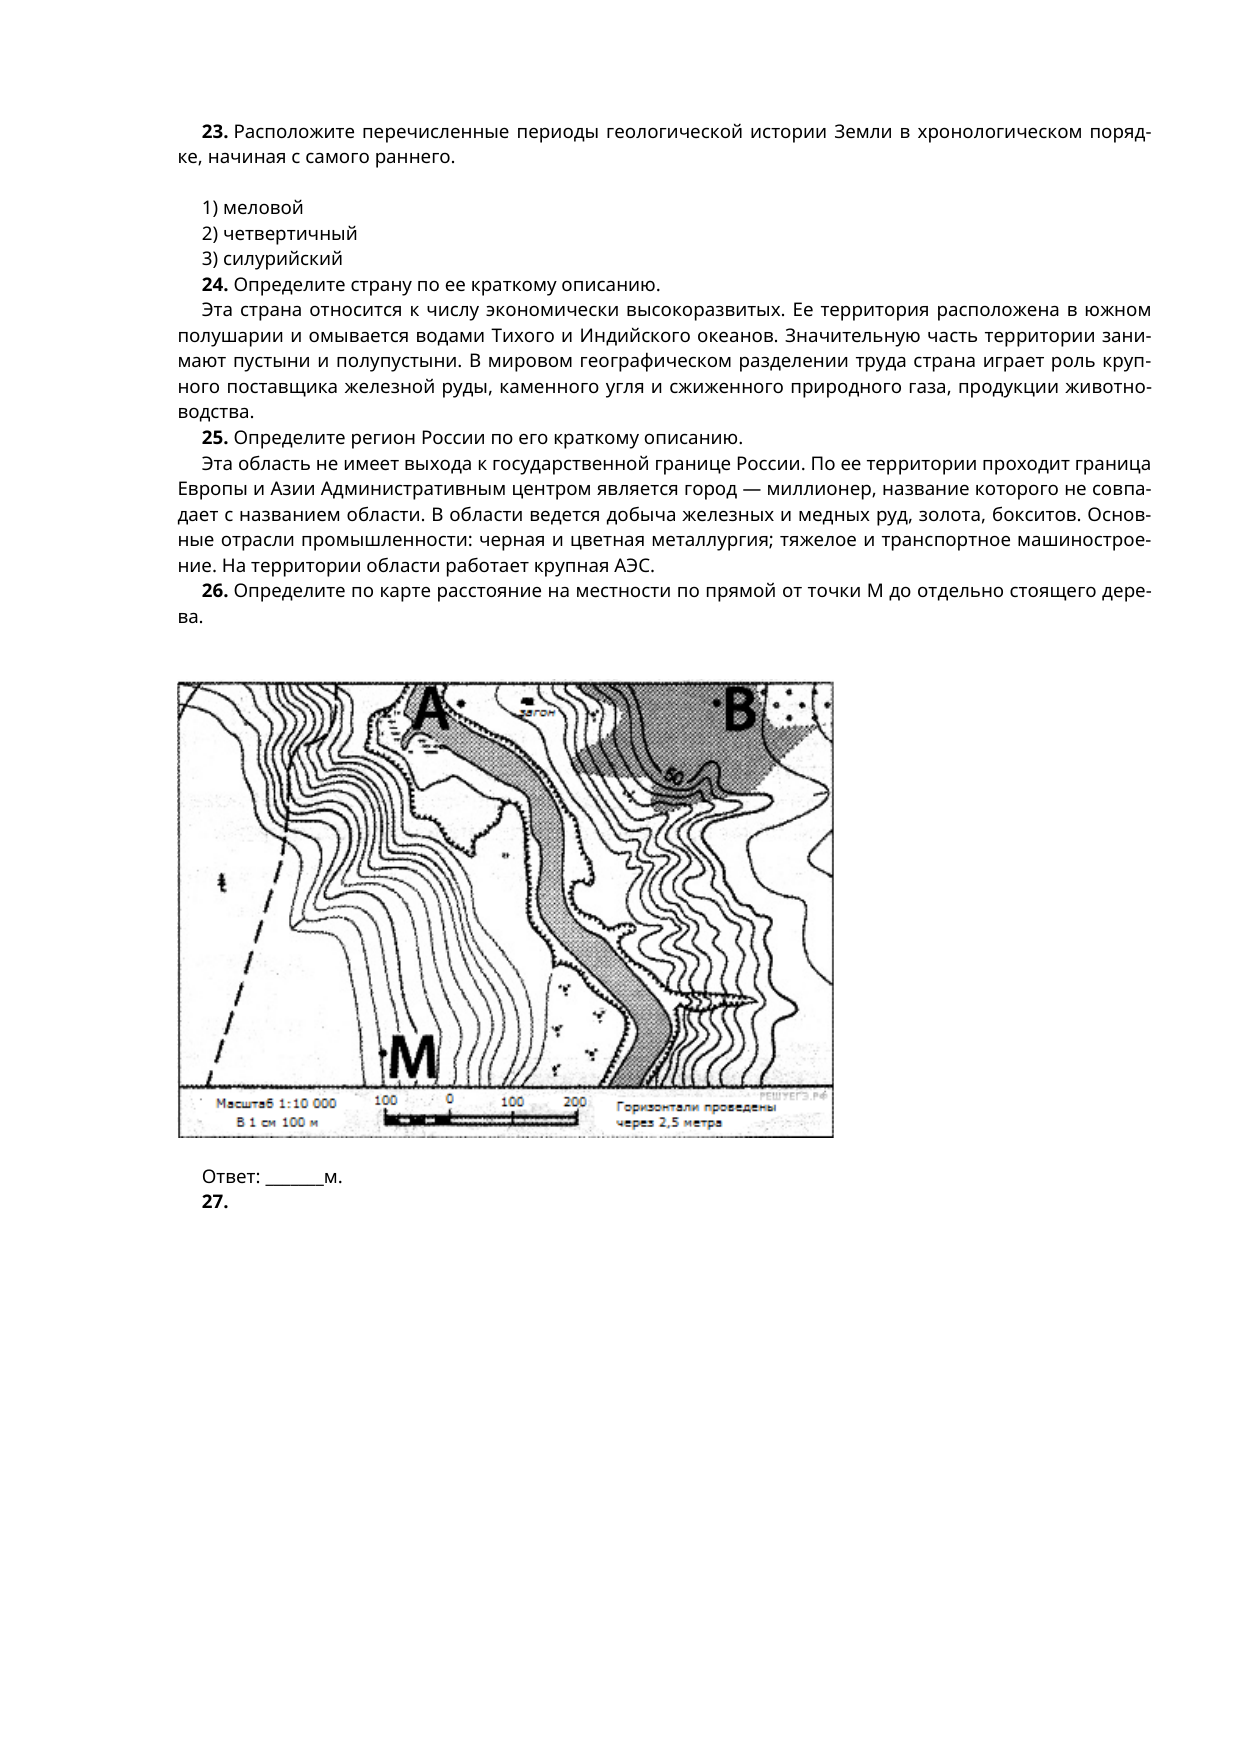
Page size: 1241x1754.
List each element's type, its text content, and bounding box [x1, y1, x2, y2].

text 26. Определите по карте расстояние на местности по прямой от точки М до отдельно стоящего дерева. [177, 577, 1152, 628]
text 3) силурийский [177, 246, 1152, 271]
text Эта область не имеет выхода к государственной границе России. По ее территории проходит граница Европы и Азии Административным центром является город — миллионер, название которого не совпадает с названием области. В области ведется добыча железных и медных руд, золота, бокситов. Основные отрасли промышленности: черная и цветная металлургия; тяжелое и транспортное машиностроение. На территории области работает крупная АЭС. [177, 450, 1152, 577]
text Ответ: _______м. [177, 1163, 1152, 1188]
text 2) четвертичный [177, 220, 1152, 246]
text 24. Определите страну по ее краткому описанию. [177, 271, 1152, 297]
picture [177, 679, 834, 1138]
text 23. Расположите перечисленные периоды геологической истории Земли в хронологическом порядке, начиная с самого раннего. [177, 118, 1152, 169]
text 1) меловой [177, 195, 1152, 220]
text 27. [177, 1188, 1152, 1214]
text 25. Определите регион России по его краткому описанию. [177, 424, 1152, 450]
text Эта страна относится к числу экономически высокоразвитых. Ее территория расположена в южном полушарии и омывается водами Тихого и Индийского океанов. Значительную часть территории занимают пустыни и полупустыни. В мировом географическом разделении труда страна играет роль крупного поставщика железной руды, каменного угля и сжиженного природного газа, продукции животноводства. [177, 297, 1152, 424]
